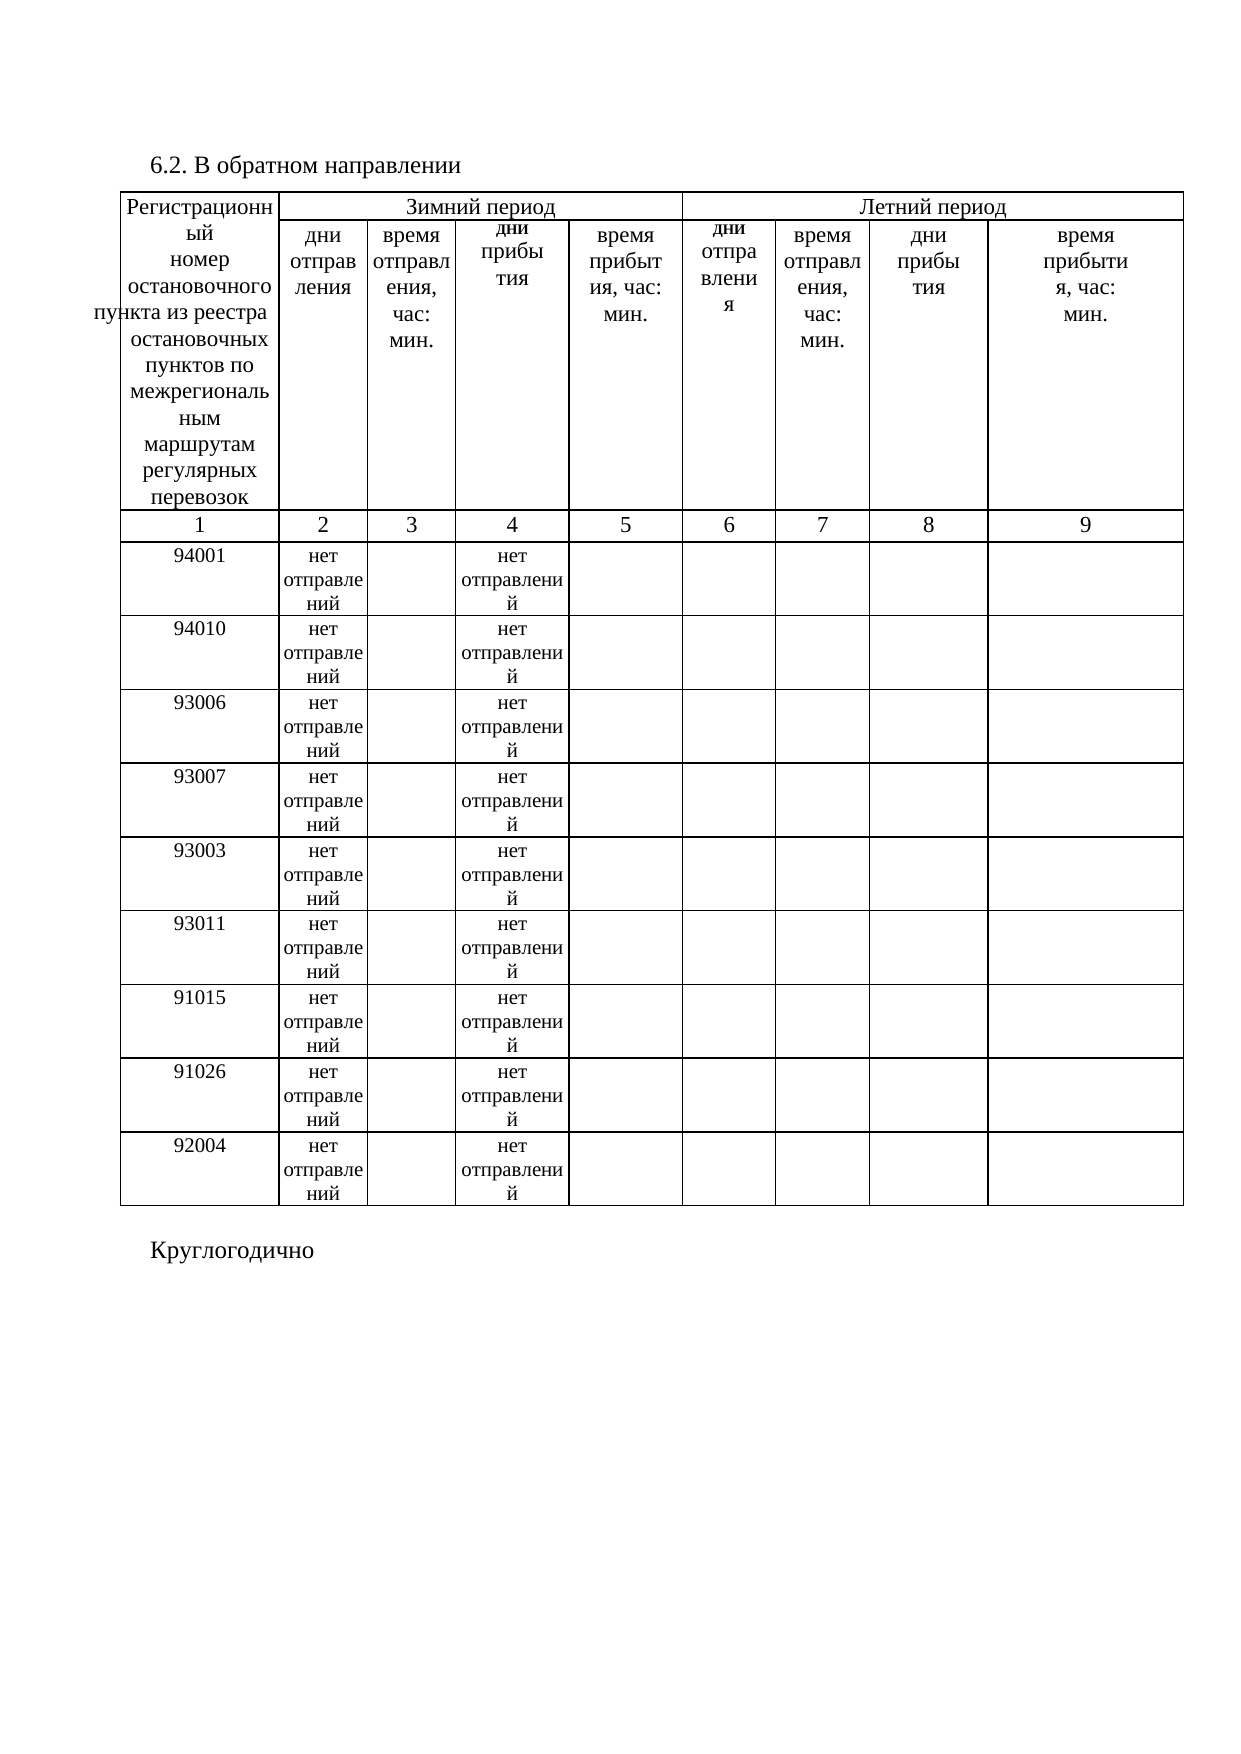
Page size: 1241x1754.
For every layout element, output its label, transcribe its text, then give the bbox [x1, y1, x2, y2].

table_cell 7 [776, 511, 869, 541]
table_cell [683, 985, 775, 1057]
table_cell [776, 764, 869, 836]
table_cell 92004 [121, 1133, 278, 1205]
table_cell [683, 838, 775, 910]
table_cell нет отправлений [456, 911, 568, 983]
table_cell 91015 [121, 985, 278, 1057]
table_cell [368, 616, 455, 688]
table_cell нет отправлений [456, 690, 568, 762]
table_cell 6 [683, 511, 775, 541]
table_cell время отправл ения, час: мин. [368, 221, 455, 509]
table_header Зимний период [280, 193, 682, 219]
table_cell нет отправлений [280, 543, 367, 615]
table_cell [683, 911, 775, 983]
table_cell [683, 543, 775, 615]
table_cell дни отправ ления [280, 221, 367, 509]
table_cell нет отправлений [280, 764, 367, 836]
table_cell 1 [121, 511, 278, 541]
table_cell [989, 616, 1183, 688]
table_cell 94010 [121, 616, 278, 688]
table_cell нет отправлений [280, 616, 367, 688]
table_cell [989, 1059, 1183, 1131]
table_cell нет отправлений [456, 985, 568, 1057]
table_cell 93007 [121, 764, 278, 836]
table_cell нет отправлений [456, 616, 568, 688]
table_cell [570, 616, 682, 688]
table_cell [776, 1133, 869, 1205]
table_cell нет отправлений [456, 764, 568, 836]
table_cell [368, 985, 455, 1057]
table_cell [870, 543, 987, 615]
table_cell [368, 690, 455, 762]
table_cell [776, 543, 869, 615]
table_cell нет отправлений [456, 1133, 568, 1205]
table_cell [776, 985, 869, 1057]
table_cell [989, 764, 1183, 836]
table_cell дни прибы тия [870, 221, 987, 509]
table_cell 93011 [121, 911, 278, 983]
table_cell [776, 616, 869, 688]
table_cell 8 [870, 511, 987, 541]
table_cell [683, 1133, 775, 1205]
table_cell 4 [456, 511, 568, 541]
table_cell [989, 690, 1183, 762]
table_cell ДНИ отпра влени я [683, 221, 775, 509]
table_cell нет отправлений [280, 838, 367, 910]
table_cell [870, 1059, 987, 1131]
table_cell 9 [989, 511, 1183, 541]
table_cell 2 [280, 511, 367, 541]
table_cell [776, 838, 869, 910]
table_cell 93003 [121, 838, 278, 910]
table_cell нет отправлений [456, 838, 568, 910]
table_cell время прибыти я, час: мин. [989, 221, 1183, 509]
table_cell [368, 1059, 455, 1131]
table_cell [683, 616, 775, 688]
table_cell [570, 764, 682, 836]
table_cell [870, 764, 987, 836]
table_cell [776, 911, 869, 983]
table_cell 93006 [121, 690, 278, 762]
table_cell время прибыт ия, час: мин. [570, 221, 682, 509]
text Круглогодично [150, 1235, 1090, 1264]
table_cell [570, 543, 682, 615]
table_cell время отправл ения, час: мин. [776, 221, 869, 509]
table_cell [683, 690, 775, 762]
table_cell [776, 1059, 869, 1131]
table_cell [989, 1133, 1183, 1205]
table_cell [368, 543, 455, 615]
table_cell [870, 616, 987, 688]
table_cell нет отправлений [280, 1059, 367, 1131]
table_cell [683, 1059, 775, 1131]
table_cell 3 [368, 511, 455, 541]
table_cell нет отправлений [280, 911, 367, 983]
table_cell [368, 911, 455, 983]
table_cell [870, 838, 987, 910]
text 6.2. В обратном направлении [150, 150, 1090, 179]
table_cell 91026 [121, 1059, 278, 1131]
table_cell нет отправлений [456, 1059, 568, 1131]
table_cell [570, 911, 682, 983]
table_cell [989, 838, 1183, 910]
table_cell нет отправлений [456, 543, 568, 615]
table_cell ДНИ прибы тия [456, 221, 568, 509]
table_cell 94001 [121, 543, 278, 615]
table_header Летний период [683, 193, 1183, 219]
table_cell [870, 1133, 987, 1205]
table_cell [570, 985, 682, 1057]
table_cell [870, 985, 987, 1057]
table_cell [870, 911, 987, 983]
table_cell [570, 1059, 682, 1131]
table_cell нет отправлений [280, 690, 367, 762]
table_cell [989, 911, 1183, 983]
table_cell [570, 838, 682, 910]
table_cell [989, 543, 1183, 615]
table_cell [776, 690, 869, 762]
table_cell нет отправлений [280, 985, 367, 1057]
table_cell [870, 690, 987, 762]
table_cell [368, 764, 455, 836]
table_cell 5 [570, 511, 682, 541]
table_cell [368, 838, 455, 910]
table_cell нет отправлений [280, 1133, 367, 1205]
table_cell [570, 690, 682, 762]
table_cell [683, 764, 775, 836]
table_cell [570, 1133, 682, 1205]
table_cell [989, 985, 1183, 1057]
table_header Регистрационный номер остановочного пункта из реестра остановочных пунктов по межрегиональным маршрутам регулярных перевозок [121, 193, 278, 509]
table_cell [368, 1133, 455, 1205]
